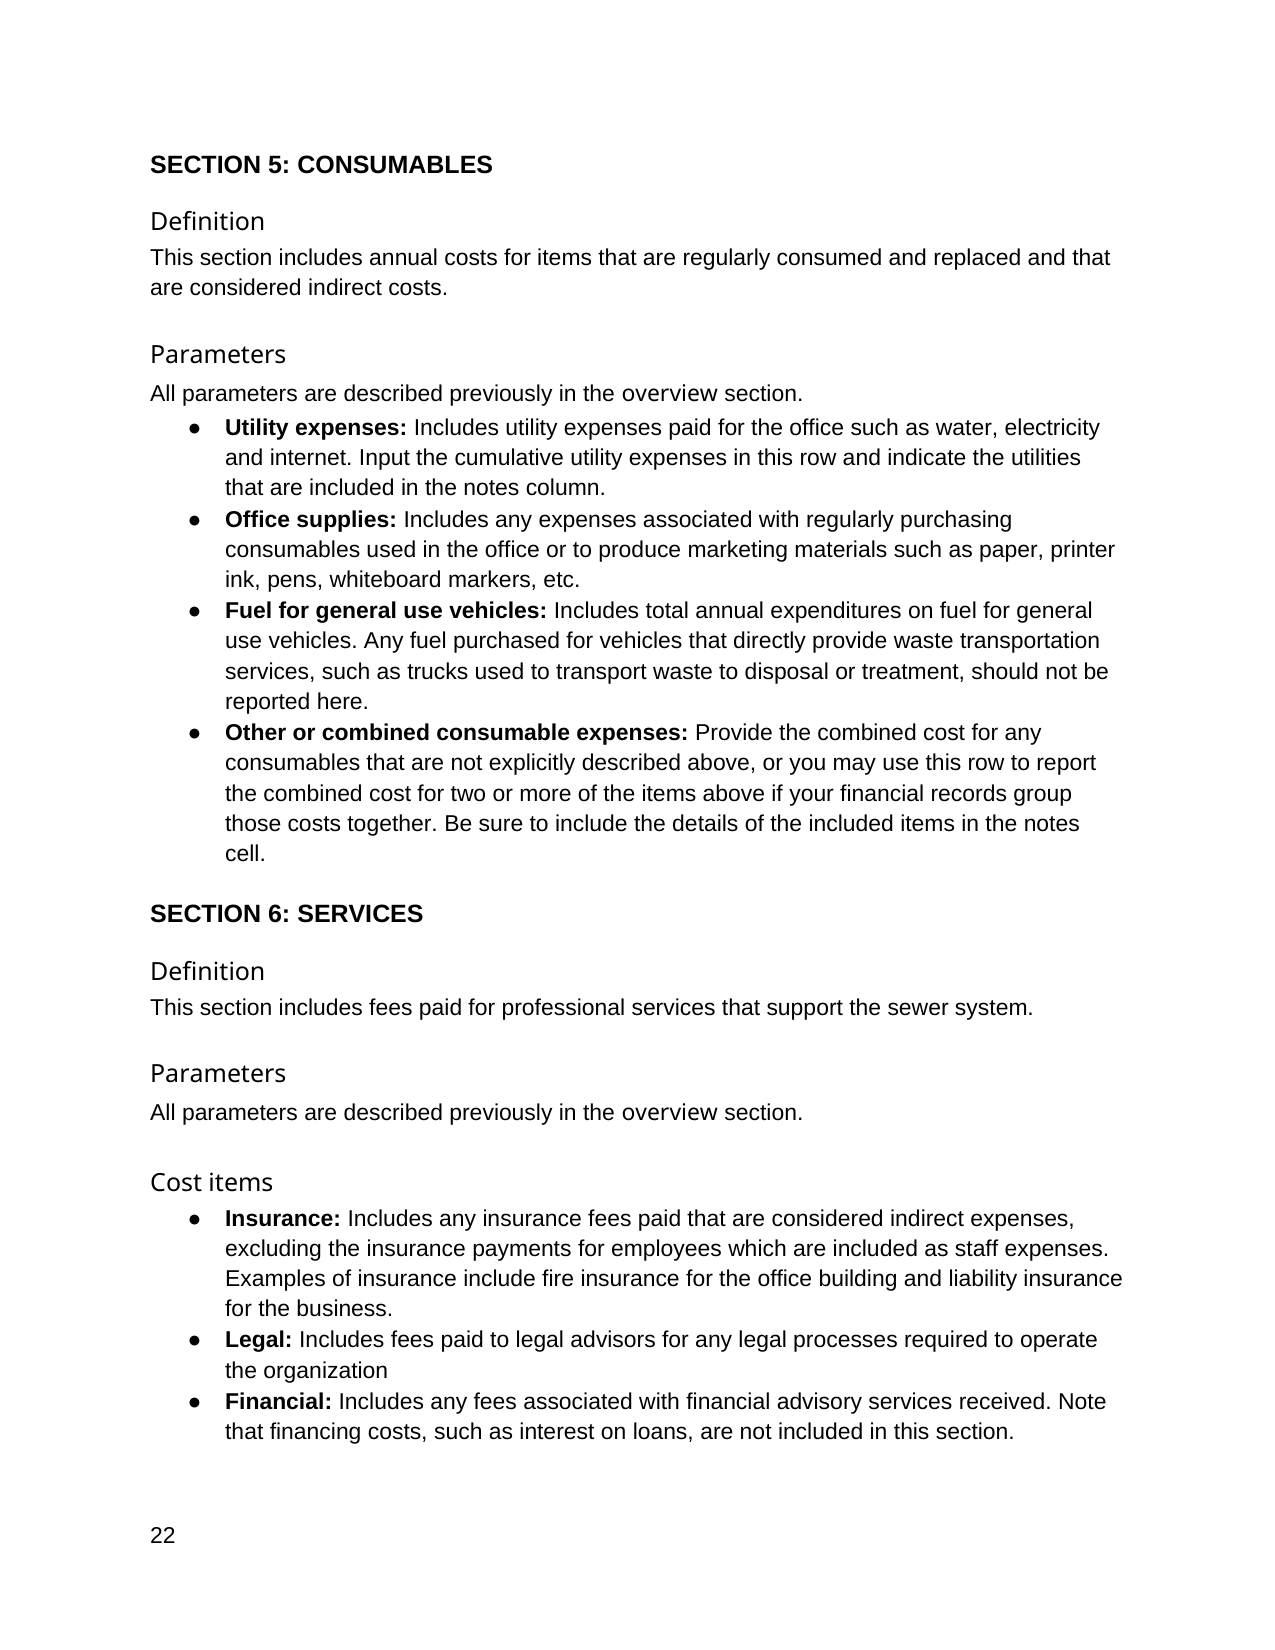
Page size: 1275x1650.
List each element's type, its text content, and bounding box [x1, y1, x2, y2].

subtitle Parameters [150, 1056, 1125, 1090]
subtitle Definition [150, 953, 1125, 987]
subtitle SECTION 6: SERVICES [150, 899, 1125, 928]
list Financial: Includes any fees associated with financial advisory services received. Note that financing costs, such as interest on loans, are not included in this section. [187, 1388, 1125, 1444]
subtitle Parameters [150, 337, 1125, 371]
list Legal: Includes fees paid to legal advisors for any legal processes required to operate the organization [187, 1326, 1125, 1383]
subtitle SECTION 5: CONSUMABLES [150, 150, 1125, 179]
text This section includes fees paid for professional services that support the sewer system. [150, 993, 1125, 1020]
list Office supplies: Includes any expenses associated with regularly purchasing consumables used in the office or to produce marketing materials such as paper, printer ink, pens, whiteboard markers, etc. [187, 506, 1125, 592]
text All parameters are described previously in the overview section. [150, 377, 1125, 408]
list Insurance: Includes any insurance fees paid that are considered indirect expenses, excluding the insurance payments for employees which are included as staff expenses. Examples of insurance include fire insurance for the office building and liability insurance for the business. [187, 1204, 1125, 1322]
list Fuel for general use vehicles: Includes total annual expenditures on fuel for general use vehicles. Any fuel purchased for vehicles that directly provide waste transportation services, such as trucks used to transport waste to disposal or treatment, should not be reported here. [187, 597, 1125, 714]
text This section includes annual costs for items that are regularly consumed and replaced and that are considered indirect costs. [150, 244, 1125, 301]
text All parameters are described previously in the overview section. [150, 1096, 1125, 1127]
list Utility expenses: Includes utility expenses paid for the office such as water, electricity and internet. Input the cumulative utility expenses in this row and indicate the utilities that are included in the notes column. [187, 414, 1125, 501]
subtitle Cost items [150, 1164, 1125, 1198]
subtitle Definition [150, 204, 1125, 238]
list Other or combined consumable expenses: Provide the combined cost for any consumables that are not explicitly described above, or you may use this row to report the combined cost for two or more of the items above if your financial records group those costs together. Be sure to include the details of the included items in the notes cell. [187, 719, 1125, 866]
